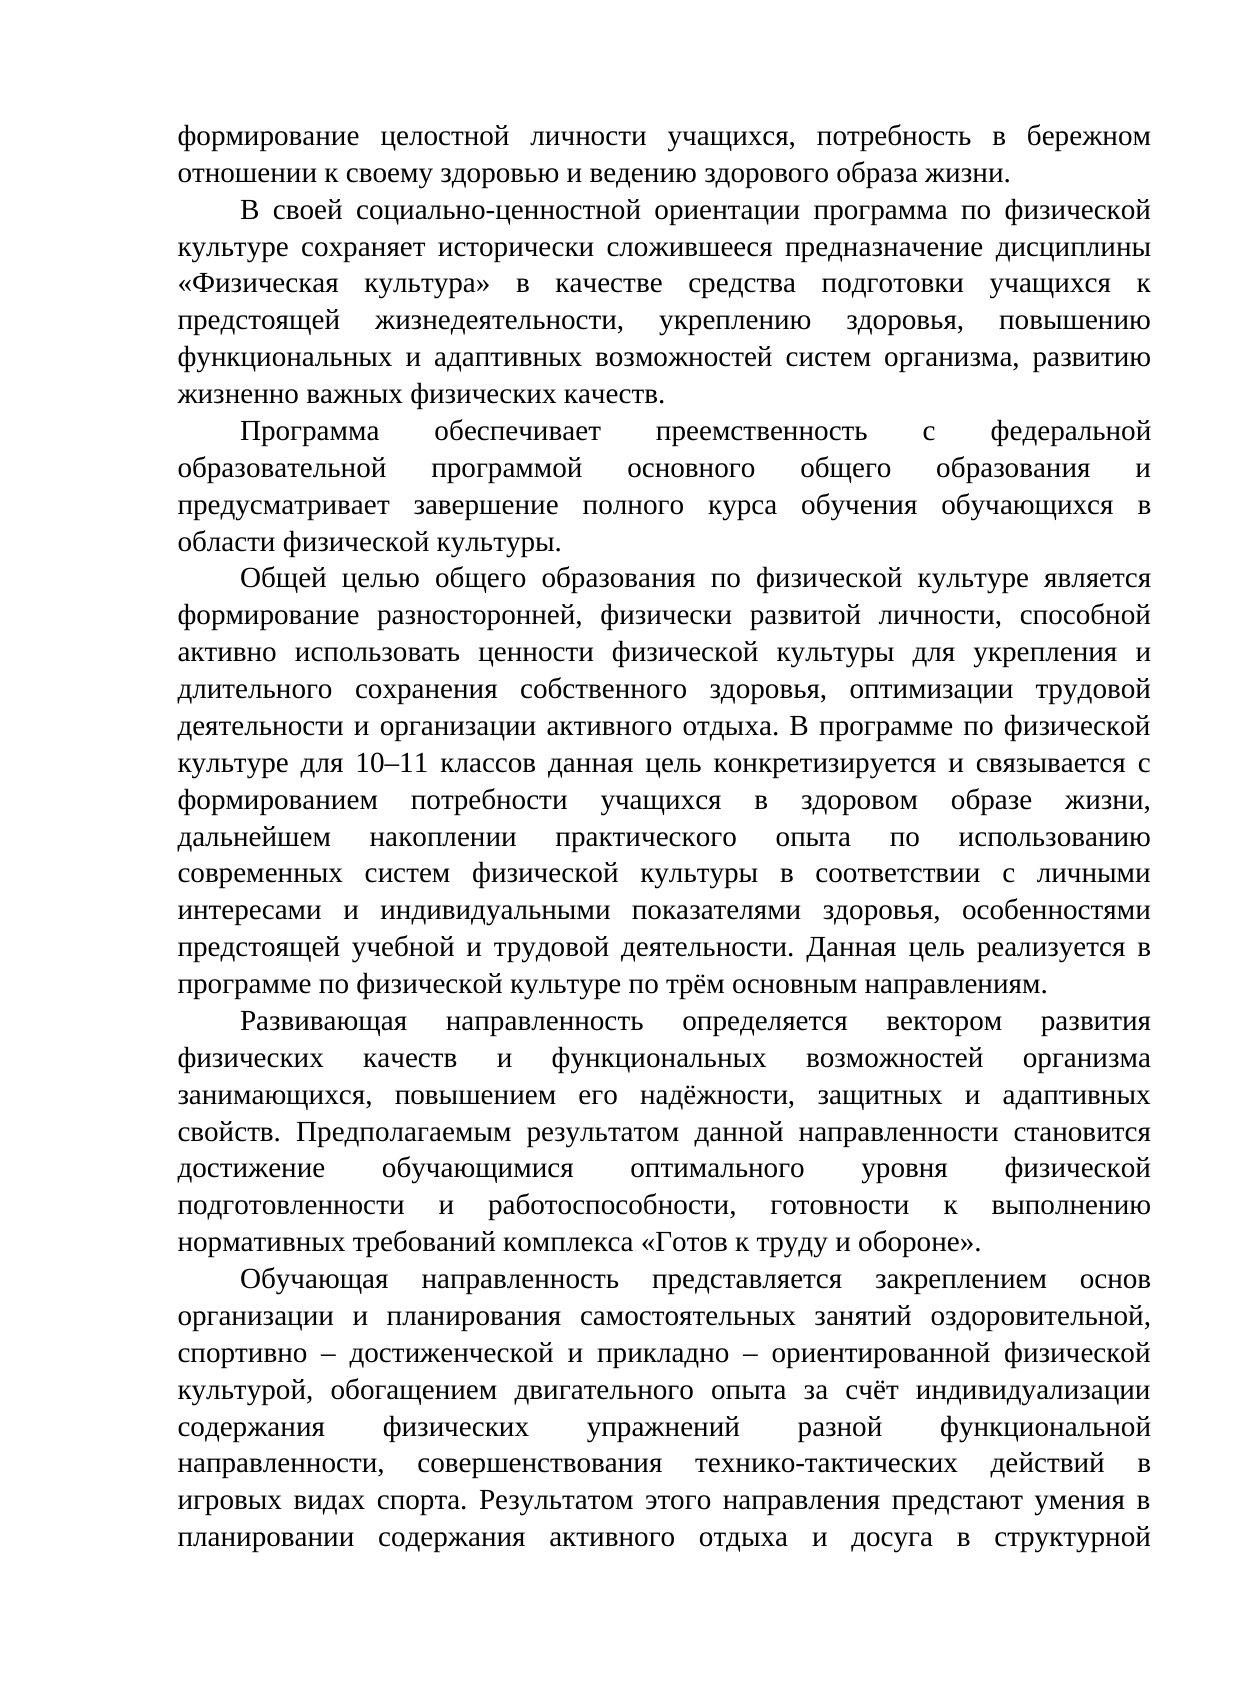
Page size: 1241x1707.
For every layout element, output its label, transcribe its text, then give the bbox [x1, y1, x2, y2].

text Программа обеспечивает преемственность с федеральной образовательной программой основного общего образования и предусматривает завершение полного курса обучения обучающихся в области физической культуры. [177, 413, 1152, 557]
text Общей целью общего образования по физической культуре является формирование разносторонней, физически развитой личности, способной активно использовать ценности физической культуры для укрепления и длительного сохранения собственного здоровья, оптимизации трудовой деятельности и организации активного отдыха. В программе по физической культуре для 10–11 классов данная цель конкретизируется и связывается с формированием потребности учащихся в здоровом образе жизни, дальнейшем накоплении практического опыта по использованию современных систем физической культуры в соответствии с личными интересами и индивидуальными показателями здоровья, особенностями предстоящей учебной и трудовой деятельности. Данная цель реализуется в программе по физической культуре по трём основным направлениям. [177, 561, 1152, 1000]
text Развивающая направленность определяется вектором развития физических качеств и функциональных возможностей организма занимающихся, повышением его надёжности, защитных и адаптивных свойств. Предполагаемым результатом данной направленности становится достижение обучающимися оптимального уровня физической подготовленности и работоспособности, готовности к выполнению нормативных требований комплекса «Готов к труду и обороне». [177, 1003, 1152, 1258]
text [177, 1261, 1152, 1553]
text В своей социально-ценностной ориентации программа по физической культуре сохраняет исторически сложившееся предназначение дисциплины «Физическая культура» в качестве средства подготовки учащихся к предстоящей жизнедеятельности, укреплению здоровья, повышению функциональных и адаптивных возможностей систем организма, развитию жизненно важных физических качеств. [177, 192, 1152, 410]
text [177, 118, 1152, 188]
